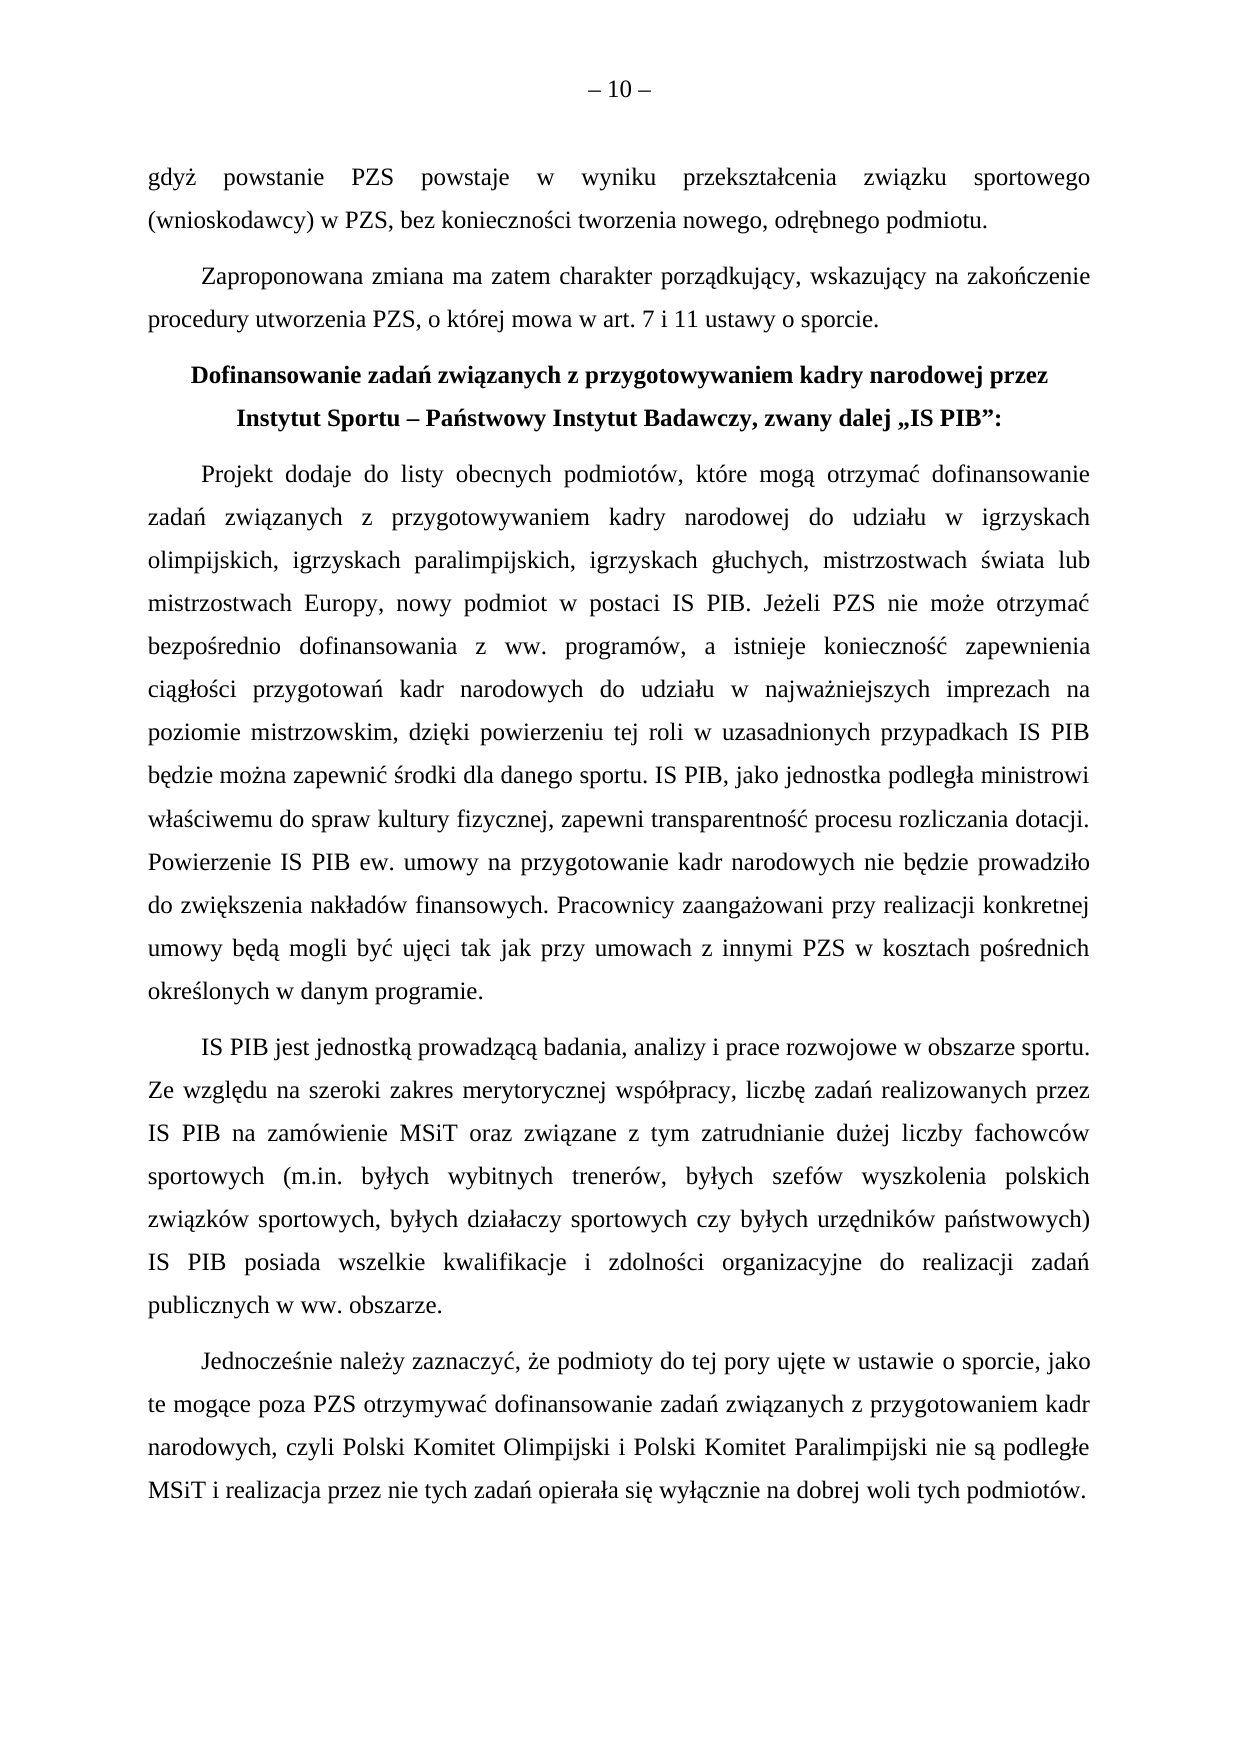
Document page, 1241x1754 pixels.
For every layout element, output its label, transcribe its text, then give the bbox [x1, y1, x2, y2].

text IS PIB jest jednostką prowadzącą badania, analizy i prace rozwojowe w obszarze sportu. Ze względu na szeroki zakres merytorycznej współpracy, liczbę zadań realizowanych przez IS PIB na zamówienie MSiT oraz związane z tym zatrudnianie dużej liczby fachowców sportowych (m.in. byłych wybitnych trenerów, byłych szefów wyszkolenia polskich związków sportowych, byłych działaczy sportowych czy byłych urzędników państwowych) IS PIB posiada wszelkie kwalifikacje i zdolności organizacyjne do realizacji zadań publicznych w ww. obszarze. [148, 1032, 1091, 1319]
text Zaproponowana zmiana ma zatem charakter porządkujący, wskazujący na zakończenie procedury utworzenia PZS, o której mowa w art. 7 i 11 ustawy o sporcie. [148, 261, 1091, 333]
text Dofinansowanie zadań związanych z przygotowywaniem kadry narodowej przez Instytut Sportu – Państwowy Instytut Badawczy, zwany dalej „IS PIB”: [148, 360, 1091, 432]
text Jednocześnie należy zaznaczyć, że podmioty do tej pory ujęte w ustawie o sporcie, jako te mogące poza PZS otrzymywać dofinansowanie zadań związanych z przygotowaniem kadr narodowych, czyli Polski Komitet Olimpijski i Polski Komitet Paralimpijski nie są podległe MSiT i realizacja przez nie tych zadań opierała się wyłącznie na dobrej woli tych podmiotów. [148, 1346, 1091, 1504]
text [148, 162, 1091, 234]
text Projekt dodaje do listy obecnych podmiotów, które mogą otrzymać dofinansowanie zadań związanych z przygotowywaniem kadry narodowej do udziału w igrzyskach olimpijskich, igrzyskach paralimpijskich, igrzyskach głuchych, mistrzostwach świata lub mistrzostwach Europy, nowy podmiot w postaci IS PIB. Jeżeli PZS nie może otrzymać bezpośrednio dofinansowania z ww. programów, a istnieje konieczność zapewnienia ciągłości przygotowań kadr narodowych do udziału w najważniejszych imprezach na poziomie mistrzowskim, dzięki powierzeniu tej roli w uzasadnionych przypadkach IS PIB będzie można zapewnić środki dla danego sportu. IS PIB, jako jednostka podległa ministrowi właściwemu do spraw kultury fizycznej, zapewni transparentność procesu rozliczania dotacji. Powierzenie IS PIB ew. umowy na przygotowanie kadr narodowych nie będzie prowadziło do zwiększenia nakładów finansowych. Pracownicy zaangażowani przy realizacji konkretnej umowy będą mogli być ujęci tak jak przy umowach z innymi PZS w kosztach pośrednich określonych w danym programie. [148, 459, 1091, 1005]
